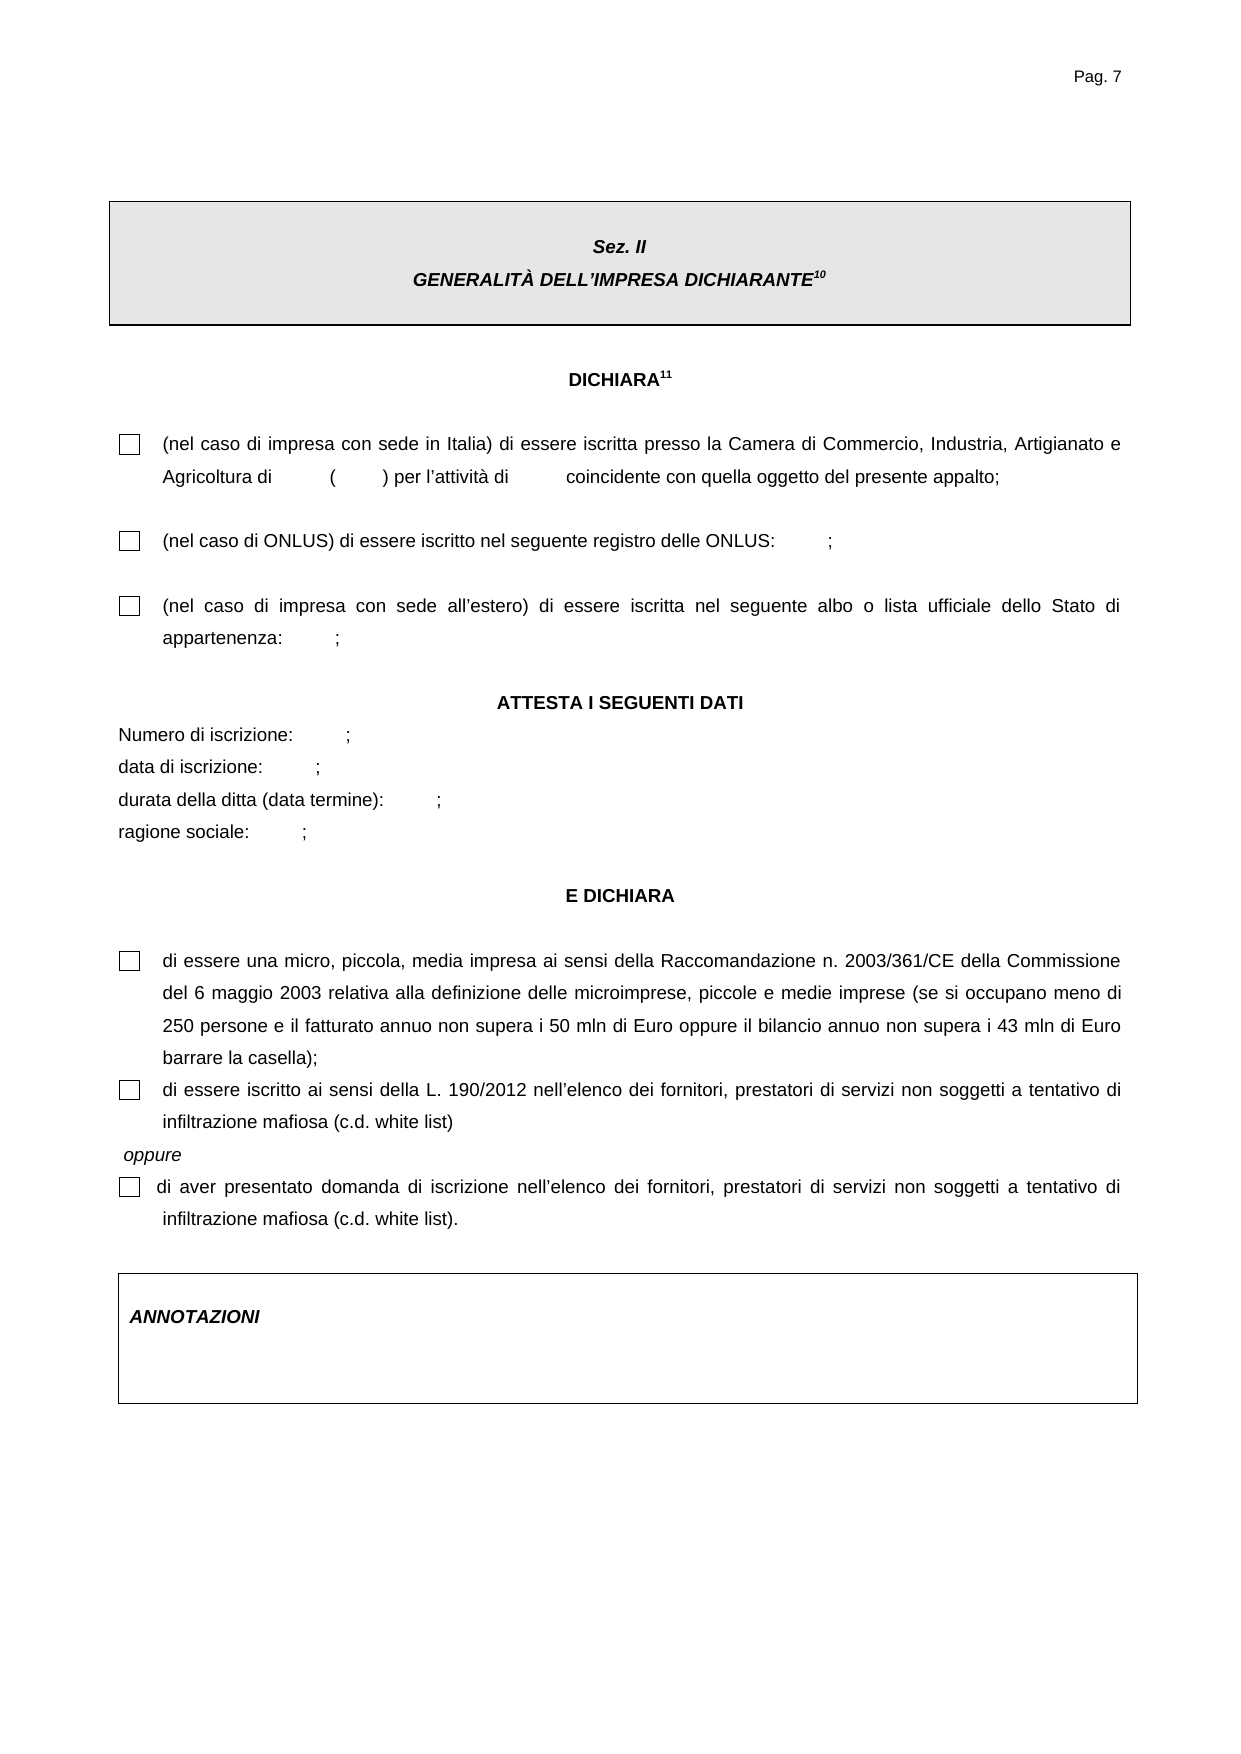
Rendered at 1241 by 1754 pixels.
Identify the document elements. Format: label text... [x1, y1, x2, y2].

text di essere iscritto ai sensi della L. 190/2012 nell’elenco dei fornitori, prestatori di servizi non soggetti a tentativo di infiltrazione mafiosa (c.d. white list) [118, 1079, 1122, 1133]
text durata della ditta (data termine): ; [118, 788, 1122, 810]
text data di iscrizione: ; [118, 756, 1122, 778]
text E DICHIARA [118, 885, 1122, 907]
text (nel caso di impresa con sede in Italia) di essere iscritta presso la Camera di Commercio, Industria, Artigianato e Agricoltura di ( ) per l’attività di coincidente con quella oggetto del presente appalto; [118, 433, 1122, 487]
text oppure [118, 1143, 1122, 1165]
text Sez. II [110, 233, 1130, 258]
text GENERALITÀ ’IMPRESA DICHIARANTE [110, 265, 1130, 290]
text ATTESTA I SEGUENTI DATI [118, 691, 1122, 713]
text ragione sociale: ; [118, 821, 1122, 842]
text di aver presentato domanda di iscrizione nell’elenco dei fornitori, prestatori di servizi non soggetti a tentativo di infiltrazione mafiosa (c.d. white list). [118, 1176, 1122, 1230]
text Numero di iscrizione: ; [118, 724, 1122, 745]
text (nel caso di impresa con sede all’estero) di essere iscritta nel seguente albo o lista ufficiale dello Stato di appartenenza: ; [118, 594, 1122, 648]
text di essere una micro, piccola, media impresa ai sensi della Raccomandazione n. 2003/361/CE della Commissione del 6 maggio 2003 relativa alla definizione delle microimprese, piccole e medie imprese (se si occupano meno di 250 persone e il fatturato annuo non supera i 50 mln di Euro oppure il bilancio annuo non supera i 43 mln di Euro barrare la casella); [118, 950, 1122, 1068]
text DICHIARA [118, 368, 1122, 390]
table_header ANNOTAZIONI [119, 1274, 1137, 1403]
text (nel caso di ONLUS) di essere iscritto nel seguente registro delle ONLUS: ; [118, 530, 1122, 552]
